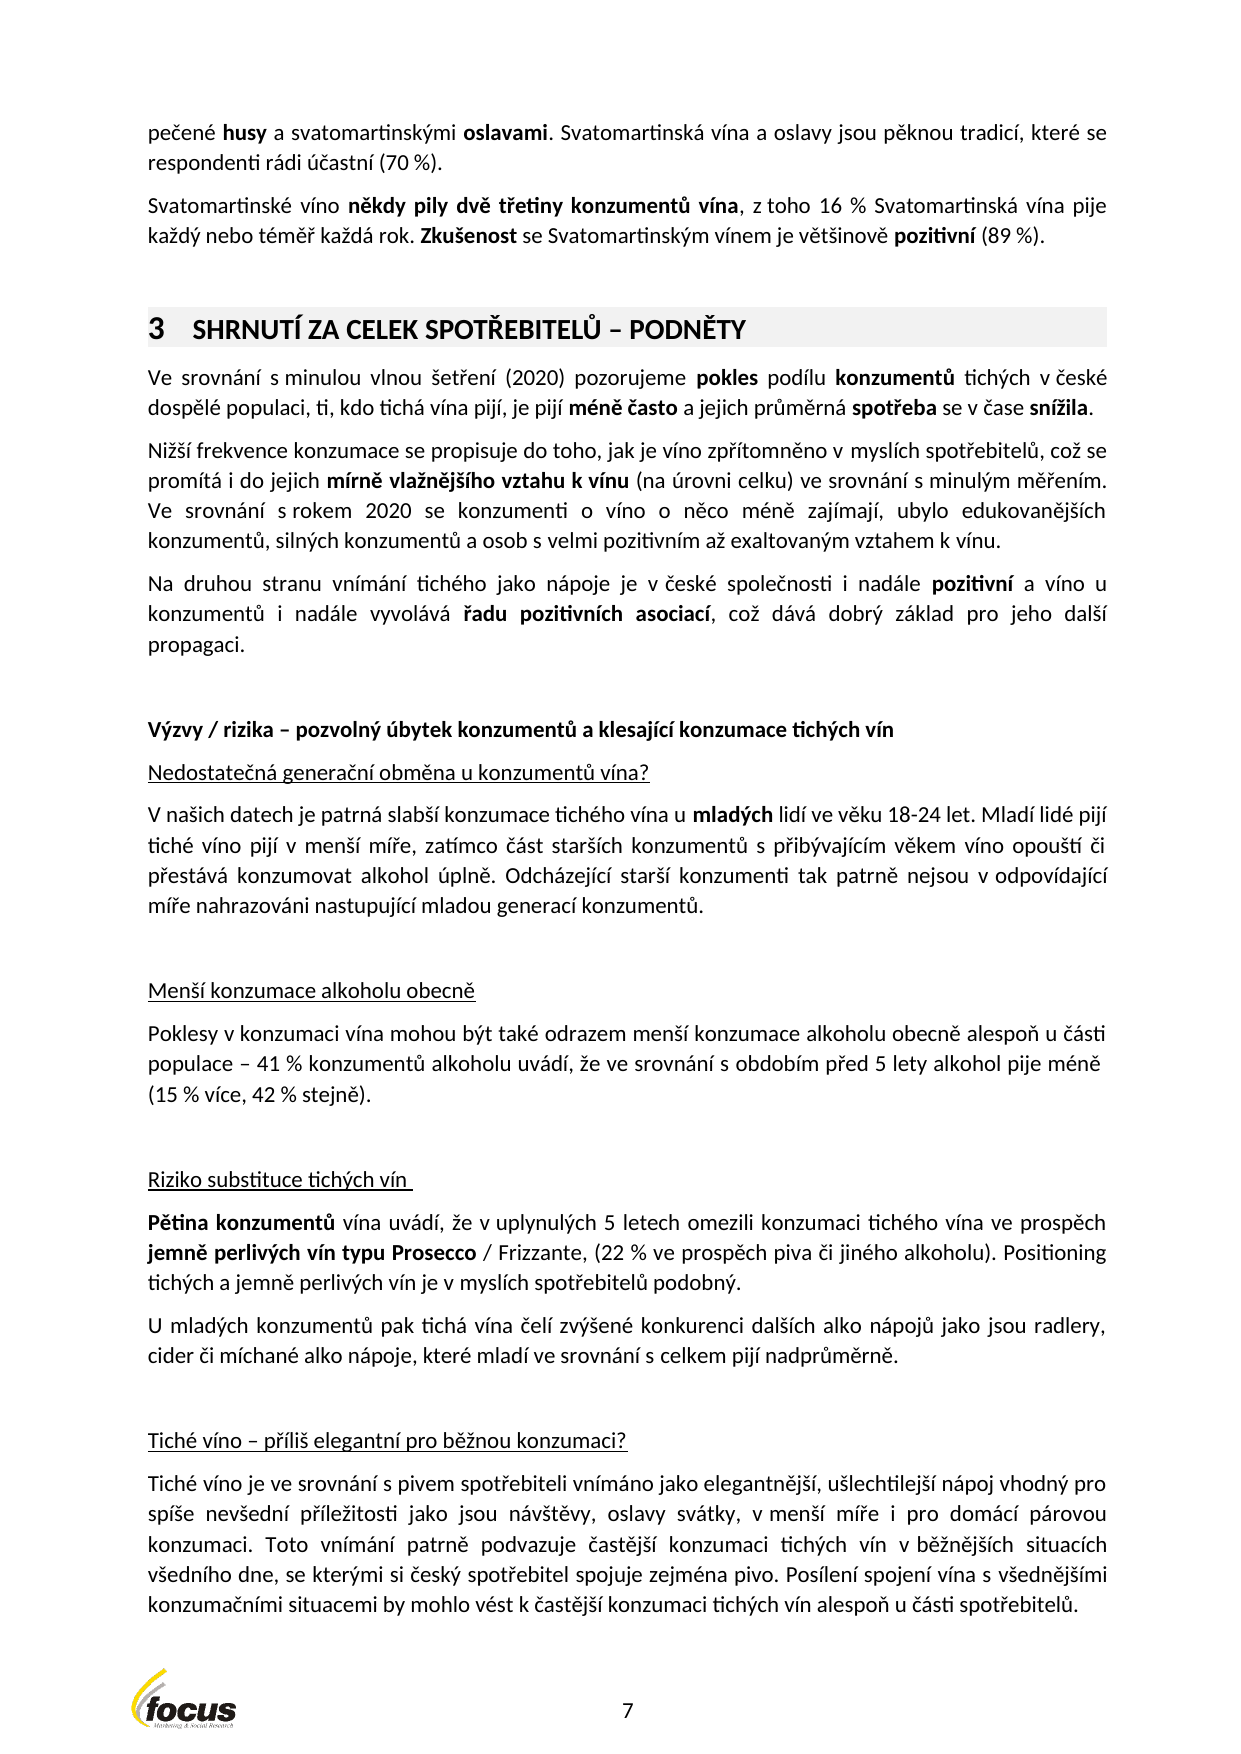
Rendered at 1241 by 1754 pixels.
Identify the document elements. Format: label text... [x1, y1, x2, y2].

text Tiché víno je ve srovnání s pivem spotřebiteli vnímáno jako elegantnější, ušlechtilejší nápoj vhodný pro spíše nevšední příležitosti jako jsou návštěvy, oslavy svátky, v menší míře i pro domácí párovou konzumaci. Toto vnímání patrně podvazuje častější konzumaci tichých vín v běžnějších situacích všedního dne, se kterými si český spotřebitel spojuje zejména pivo. Posílení spojení vína s všednějšími konzumačními situacemi by mohlo vést k častější konzumaci tichých vín alespoň u části spotřebitelů. [148, 1469, 1107, 1618]
text Na druhou stranu vnímání tichého jako nápoje je v české společnosti i nadále pozitivní a víno u konzumentů i nadále vyvolává řadu pozitivních asociací, což dává dobrý základ pro jeho další propagaci. [148, 569, 1107, 658]
picture [131, 1668, 236, 1729]
text Tiché víno – příliš elegantní pro běžnou konzumaci? [148, 1427, 1107, 1455]
text Nižší frekvence konzumace se propisuje do toho, jak je víno zpřítomněno v myslích spotřebitelů, což se promítá i do jejich mírně vlažnějšího vztahu k vínu (na úrovni celku) ve srovnání s minulým měřením. Ve srovnání s rokem 2020 se konzumenti o víno o něco méně zajímají, ubylo edukovanějších konzumentů, silných konzumentů a osob s velmi pozitivním až exaltovaným vztahem k vínu. [148, 436, 1107, 555]
subtitle SHRNUTÍ ZA CELEK SPOTŘEBITELŮ – PODNĚTY [148, 307, 1107, 347]
text V našich datech je patrná slabší konzumace tichého vína u mladých lidí ve věku 18-24 let. Mladí lidé pijí tiché víno pijí v menší míře, zatímco část starších konzumentů s přibývajícím věkem víno opouští či přestává konzumovat alkohol úplně. Odcházející starší konzumenti tak patrně nejsou v odpovídající míře nahrazováni nastupující mladou generací konzumentů. [148, 801, 1107, 919]
text Ve srovnání s minulou vlnou šetření (2020) pozorujeme pokles podílu konzumentů tichých v české dospělé populaci, ti, kdo tichá vína pijí, je pijí méně často a jejich průměrná spotřeba se v čase snížila. [148, 363, 1107, 421]
text Svatomartinské víno někdy pily dvě třetiny konzumentů vína, z toho 16 % Svatomartinská vína pije každý nebo téměř každá rok. Zkušenost se Svatomartinským vínem je většinově pozitivní (89 %). [148, 191, 1107, 249]
text U mladých konzumentů pak tichá vína čelí zvýšené konkurenci dalších alko nápojů jako jsou radlery, cider či míchané alko nápoje, které mladí ve srovnání s celkem pijí nadprůměrně. [148, 1311, 1107, 1369]
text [148, 118, 1107, 176]
text Pětina konzumentů vína uvádí, že v uplynulých 5 letech omezili konzumaci tichého vína ve prospěch jemně perlivých vín typu Prosecco / Frizzante, (22 % ve prospěch piva či jiného alkoholu). Positioning tichých a jemně perlivých vín je v myslích spotřebitelů podobný. [148, 1208, 1107, 1296]
text Poklesy v konzumaci vína mohou být také odrazem menší konzumace alkoholu obecně alespoň u části populace – 41 % konzumentů alkoholu uvádí, že ve srovnání s obdobím před 5 lety alkohol pije méně (15 % více, 42 % stejně). [148, 1019, 1107, 1108]
text Menší konzumace alkoholu obecně [148, 977, 1107, 1005]
text Výzvy / rizika – pozvolný úbytek konzumentů a klesající konzumace tichých vín [148, 715, 1107, 743]
text Nedostatečná generační obměna u konzumentů vína? [148, 758, 1107, 786]
text Riziko substituce tichých vín [148, 1165, 1107, 1193]
